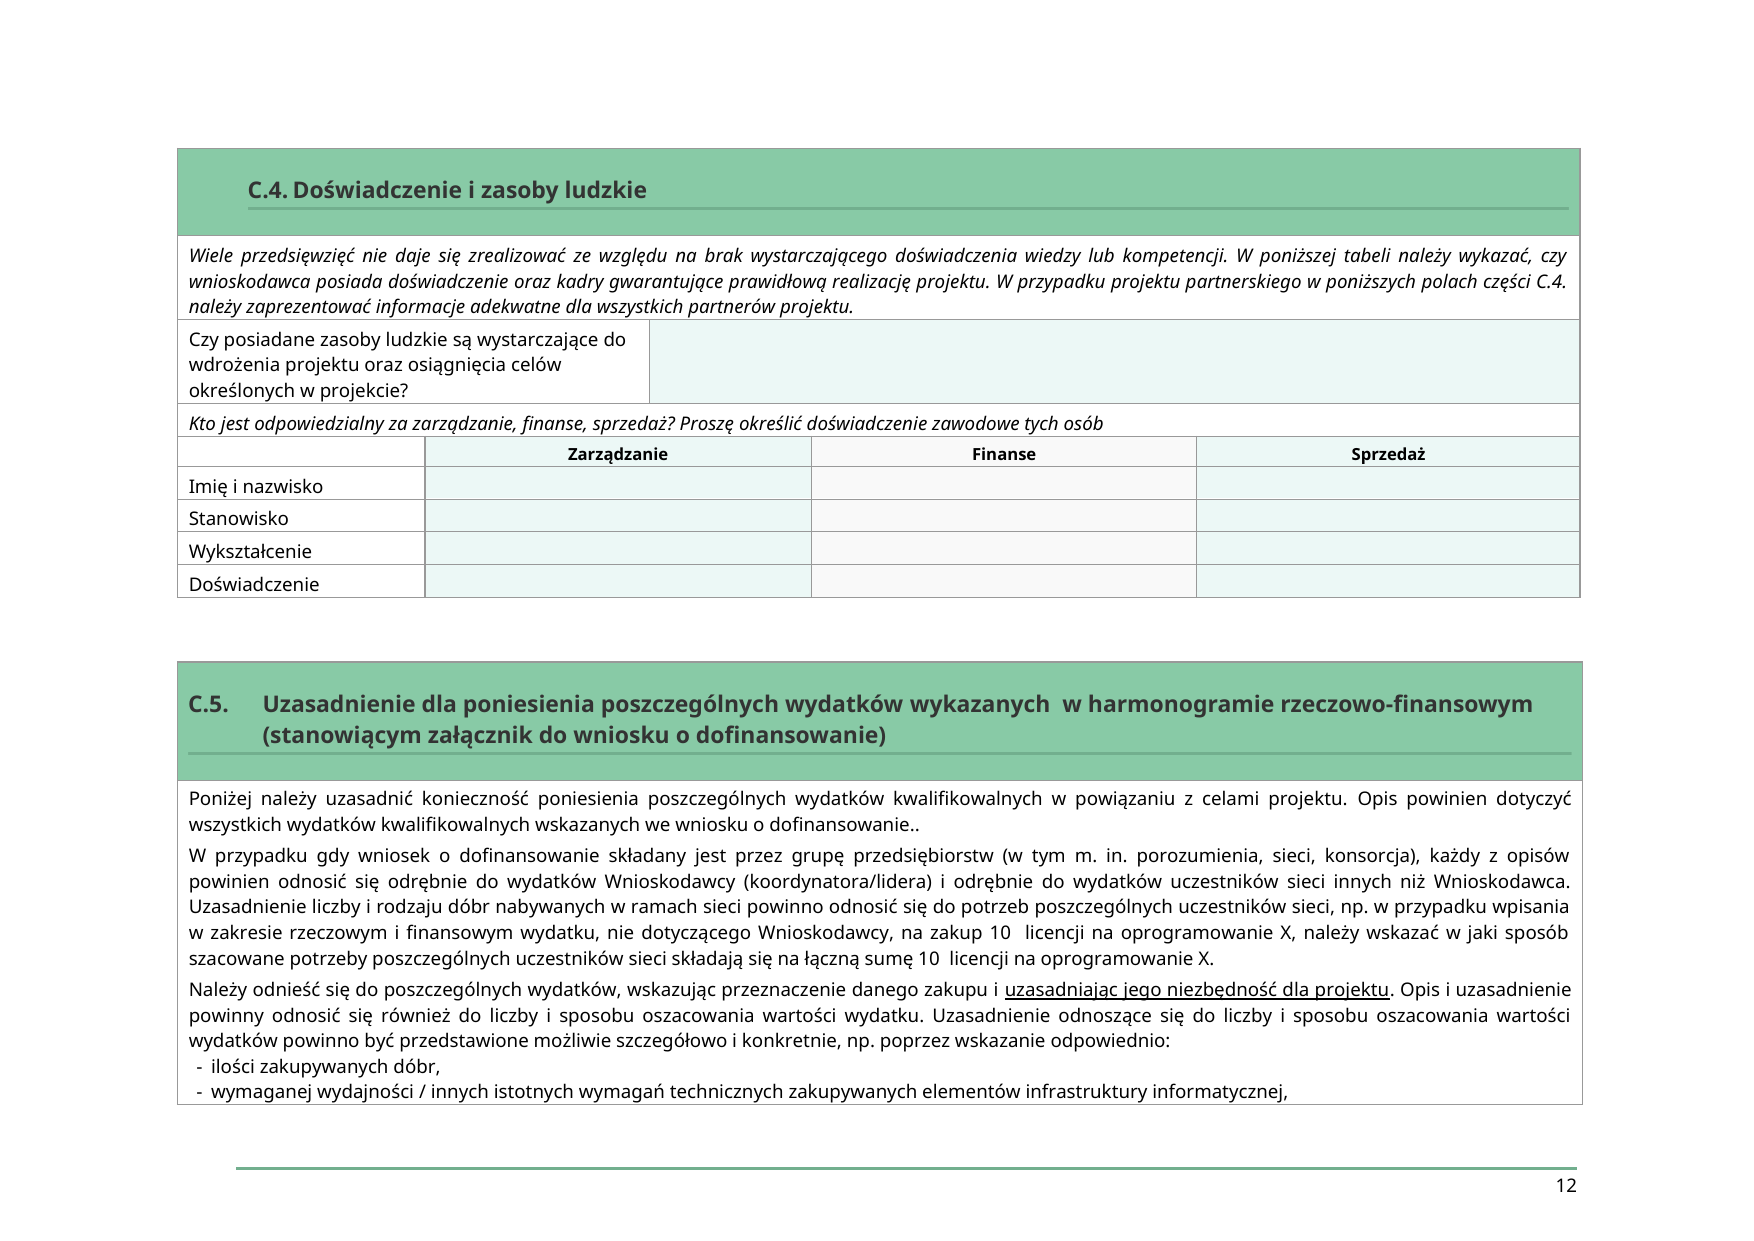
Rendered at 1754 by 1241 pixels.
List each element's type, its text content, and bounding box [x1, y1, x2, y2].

table_cell [812, 565, 1196, 597]
table_cell [812, 467, 1196, 498]
table_cell Wykształcenie [178, 532, 424, 564]
table_cell [1197, 565, 1579, 597]
table_cell Wiele przedsięwzięć nie daje się zrealizować ze względu na brak wystarczającego doświadczenia wiedzy lub kompetencji. W poniższej tabeli należy wykazać, czy wnioskodawca posiada doświadczenie oraz kadry gwarantujące prawidłową realizację projektu. W przypadku projektu partnerskiego w poniższych polach części C.4. należy zaprezentować informacje adekwatne dla wszystkich partnerów projektu. [178, 236, 1579, 319]
table_header Doświadczenie i zasoby ludzkie [178, 149, 1579, 235]
table_cell [650, 320, 1579, 403]
table_cell [178, 437, 424, 466]
table_cell [426, 467, 811, 498]
table_cell [426, 565, 811, 597]
table_cell [812, 532, 1196, 564]
table_cell Stanowisko [178, 500, 424, 531]
table_cell Kto jest odpowiedzialny za zarządzanie, finanse, sprzedaż? Proszę określić doświadczenie zawodowe tych osób [178, 404, 1579, 436]
table_cell [1197, 500, 1579, 531]
table_cell Zarządzanie [426, 437, 811, 466]
table_cell [426, 500, 811, 531]
table_cell Sprzedaż [1197, 437, 1579, 466]
table_cell Czy posiadane zasoby ludzkie są wystarczające do wdrożenia projektu oraz osiągnięcia celów określonych w projekcie? [178, 320, 649, 403]
table_cell [1197, 532, 1579, 564]
table_cell [812, 500, 1196, 531]
table_cell Doświadczenie [178, 565, 424, 597]
table_cell Finanse [812, 437, 1196, 466]
table_header Uzasadnienie dla poniesienia poszczególnych wydatków wykazanych w harmonogramie rzeczowo-finansowym (stanowiącym załącznik do wniosku o dofinansowanie) [178, 663, 1582, 780]
table_cell [426, 532, 811, 564]
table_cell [178, 781, 1582, 1104]
table_cell Imię i nazwisko [178, 467, 424, 498]
table_cell [1197, 467, 1579, 498]
